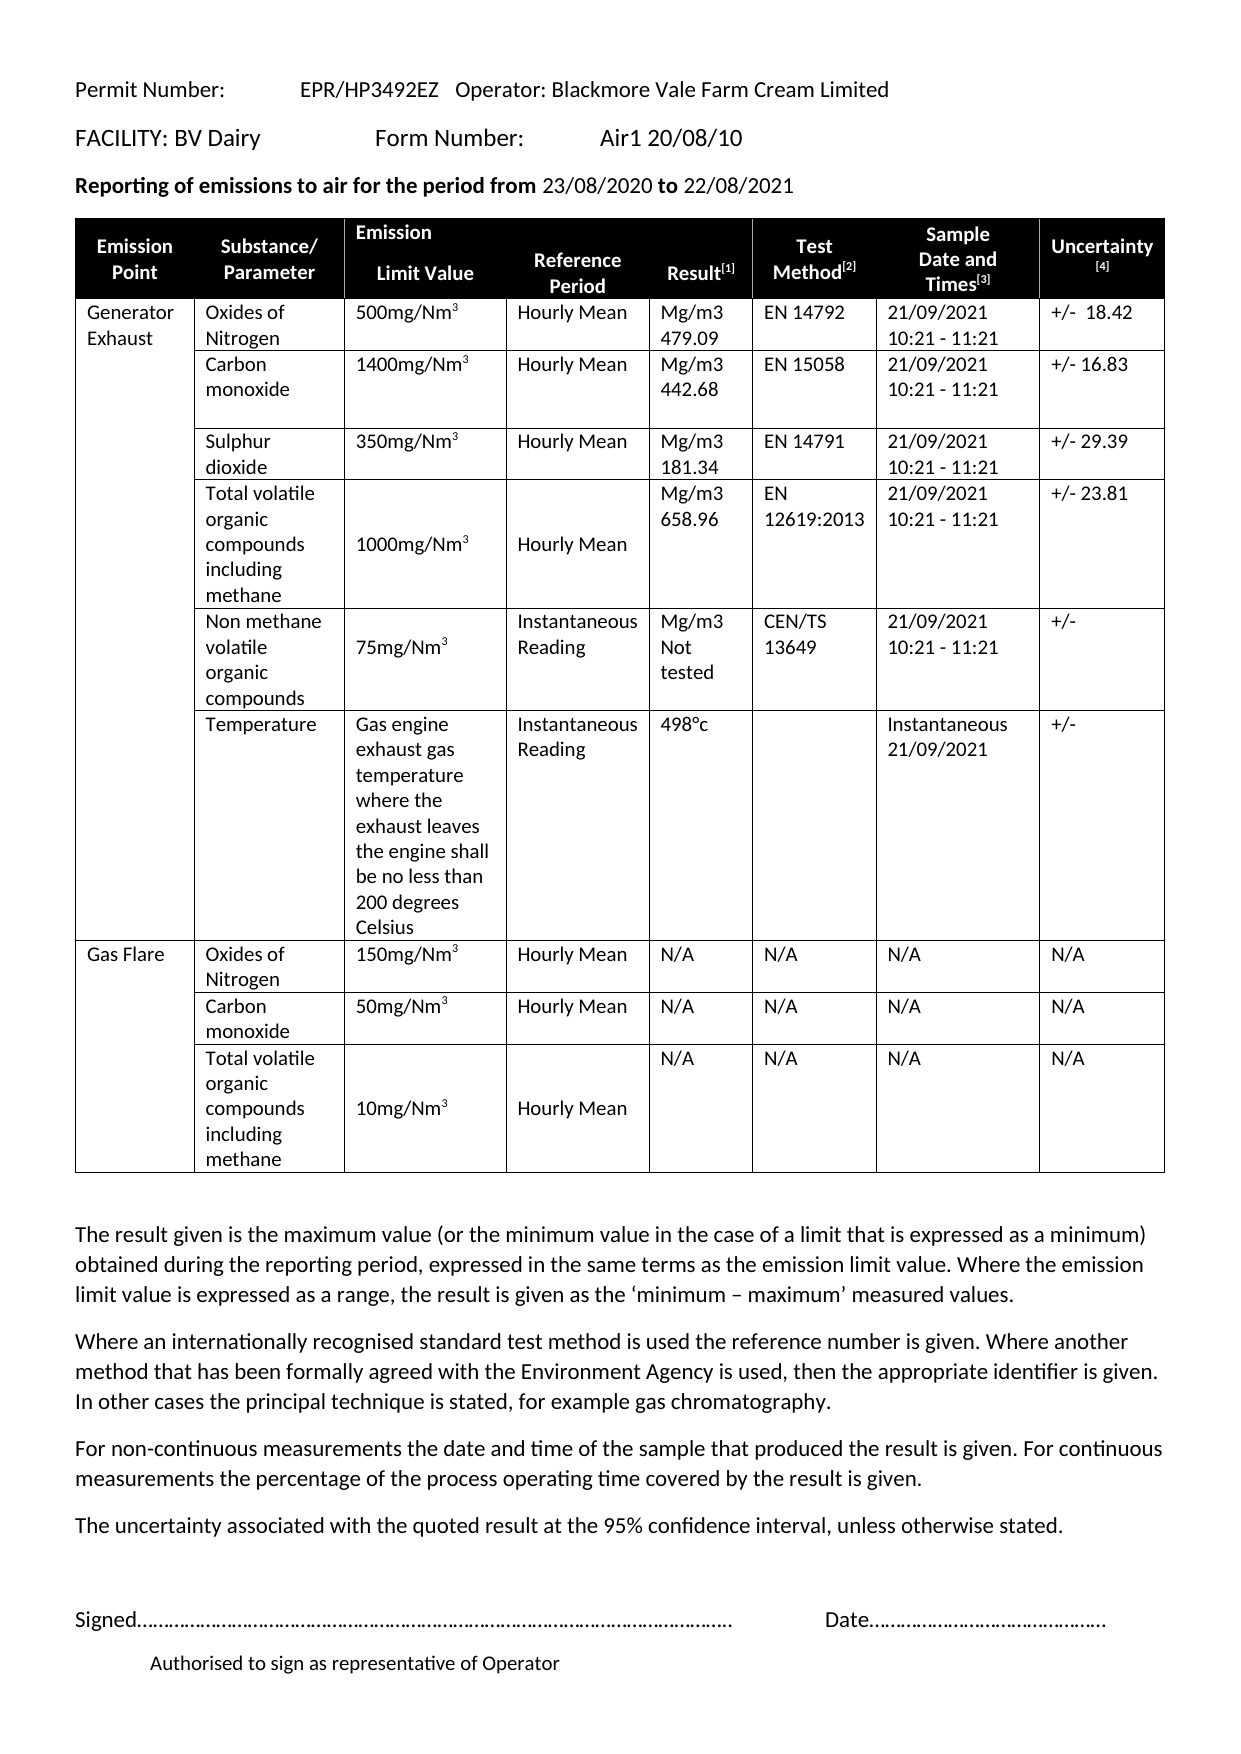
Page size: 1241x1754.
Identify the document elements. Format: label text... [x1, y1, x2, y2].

table_cell Carbon monoxide [195, 993, 344, 1044]
table_cell 1000mg/Nm3 [345, 480, 506, 607]
table_cell Gas Flare [76, 941, 194, 1172]
table_cell Result[1] [650, 248, 752, 298]
table_header Uncertainty [4] [1040, 219, 1164, 298]
text Reporting of emissions to air for the period from 23/08/2020 to 22/08/2021 [75, 171, 1165, 199]
table_cell Limit Value [345, 248, 506, 298]
table_header Sample Date and Times[3] [877, 219, 1039, 298]
table_cell Mg/m3 479.09 [650, 299, 752, 350]
table_cell N/A [650, 993, 752, 1044]
table_cell 150mg/Nm3 [345, 941, 506, 992]
text Authorised to sign as representative of Operator [75, 1650, 1165, 1675]
table_cell N/A [877, 993, 1039, 1044]
table_cell +/- 23.81 [1040, 480, 1164, 607]
table_cell 498°c [650, 711, 752, 940]
table_cell N/A [753, 941, 876, 992]
table_cell +/- [1040, 711, 1164, 940]
table_cell Oxides of Nitrogen [195, 299, 344, 350]
text The result given is the maximum value (or the minimum value in the case of a limit that is expressed as a minimum) obtained during the reporting period, expressed in the same terms as the emission limit value. Where the emission limit value is expressed as a range, the result is given as the ‘minimum – maximum’ measured values. [75, 1220, 1165, 1308]
table_cell +/- 16.83 [1040, 351, 1164, 427]
table_cell Total volatile organic compounds including methane [195, 1045, 344, 1172]
table_cell +/- [1040, 609, 1164, 710]
table_cell N/A [877, 941, 1039, 992]
table_cell 21/09/2021 10:21 - 11:21 [877, 429, 1039, 479]
table_header Test Method[2] [753, 219, 876, 298]
table_cell N/A [1040, 1045, 1164, 1172]
table_cell Total volatile organic compounds including methane [195, 480, 344, 607]
table_cell N/A [650, 941, 752, 992]
table_cell N/A [1040, 941, 1164, 992]
table_cell Reference Period [507, 248, 649, 298]
table_header Substance/ Parameter [195, 219, 344, 298]
table_cell [753, 711, 876, 940]
table_cell 50mg/Nm3 [345, 993, 506, 1044]
table_cell 21/09/2021 10:21 - 11:21 [877, 609, 1039, 710]
text FACILITY: BV Dairy Form Number: Air1 20/08/10 [75, 122, 1165, 152]
table_cell N/A [753, 1045, 876, 1172]
table_cell 21/09/2021 10:21 - 11:21 [877, 351, 1039, 427]
table_cell Hourly Mean [507, 993, 649, 1044]
table_cell Hourly Mean [507, 480, 649, 607]
table_cell 10mg/Nm3 [345, 1045, 506, 1172]
table_cell Non methane volatile organic compounds [195, 609, 344, 710]
table_cell Hourly Mean [507, 351, 649, 427]
table_cell 21/09/2021 10:21 - 11:21 [877, 480, 1039, 607]
table_cell N/A [650, 1045, 752, 1172]
text Where an internationally recognised standard test method is used the reference number is given. Where another method that has been formally agreed with the Environment Agency is used, then the appropriate identifier is given. In other cases the principal technique is stated, for example gas chromatography. [75, 1327, 1165, 1416]
table_cell Sulphur dioxide [195, 429, 344, 479]
table_cell EN 12619:2013 [753, 480, 876, 607]
table_cell N/A [753, 993, 876, 1044]
table_cell Oxides of Nitrogen [195, 941, 344, 992]
table_cell 350mg/Nm3 [345, 429, 506, 479]
table_header Emission Point [76, 219, 194, 298]
table_cell Instantaneous Reading [507, 711, 649, 940]
text Signed………………………………………………………………………………………………….. Date……………………………………… [75, 1605, 1165, 1633]
table_cell N/A [1040, 993, 1164, 1044]
table_cell +/- 29.39 [1040, 429, 1164, 479]
text For non-continuous measurements the date and time of the sample that produced the result is given. For continuous measurements the percentage of the process operating time covered by the result is given. [75, 1434, 1165, 1493]
table_cell 1400mg/Nm3 [345, 351, 506, 427]
table_cell 500mg/Nm3 [345, 299, 506, 350]
table_cell Gas engine exhaust gas temperature where the exhaust leaves the engine shall be no less than 200 degrees Celsius [345, 711, 506, 940]
table_cell Generator Exhaust [76, 299, 194, 940]
table_cell CEN/TS 13649 [753, 609, 876, 710]
table_cell 21/09/2021 10:21 - 11:21 [877, 299, 1039, 350]
table_cell EN 14791 [753, 429, 876, 479]
table_cell N/A [877, 1045, 1039, 1172]
table_cell Mg/m3 Not tested [650, 609, 752, 710]
table_cell +/- 18.42 [1040, 299, 1164, 350]
table_cell Hourly Mean [507, 1045, 649, 1172]
text Permit Number: EPR/HP3492EZ Operator: Blackmore Vale Farm Cream Limited [75, 75, 1165, 103]
table_cell Instantaneous Reading [507, 609, 649, 710]
table_cell Mg/m3 442.68 [650, 351, 752, 427]
table_cell Mg/m3 181.34 [650, 429, 752, 479]
table_cell Mg/m3 658.96 [650, 480, 752, 607]
table_header Emission [345, 219, 752, 246]
table_cell 75mg/Nm3 [345, 609, 506, 710]
table_cell Instantaneous 21/09/2021 [877, 711, 1039, 940]
text The uncertainty associated with the quoted result at the 95% confidence interval, unless otherwise stated. [75, 1511, 1165, 1539]
table_cell Temperature [195, 711, 344, 940]
table_cell Hourly Mean [507, 429, 649, 479]
table_cell Carbon monoxide [195, 351, 344, 427]
table_cell EN 14792 [753, 299, 876, 350]
table_cell Hourly Mean [507, 941, 649, 992]
table_cell Hourly Mean [507, 299, 649, 350]
table_cell EN 15058 [753, 351, 876, 427]
